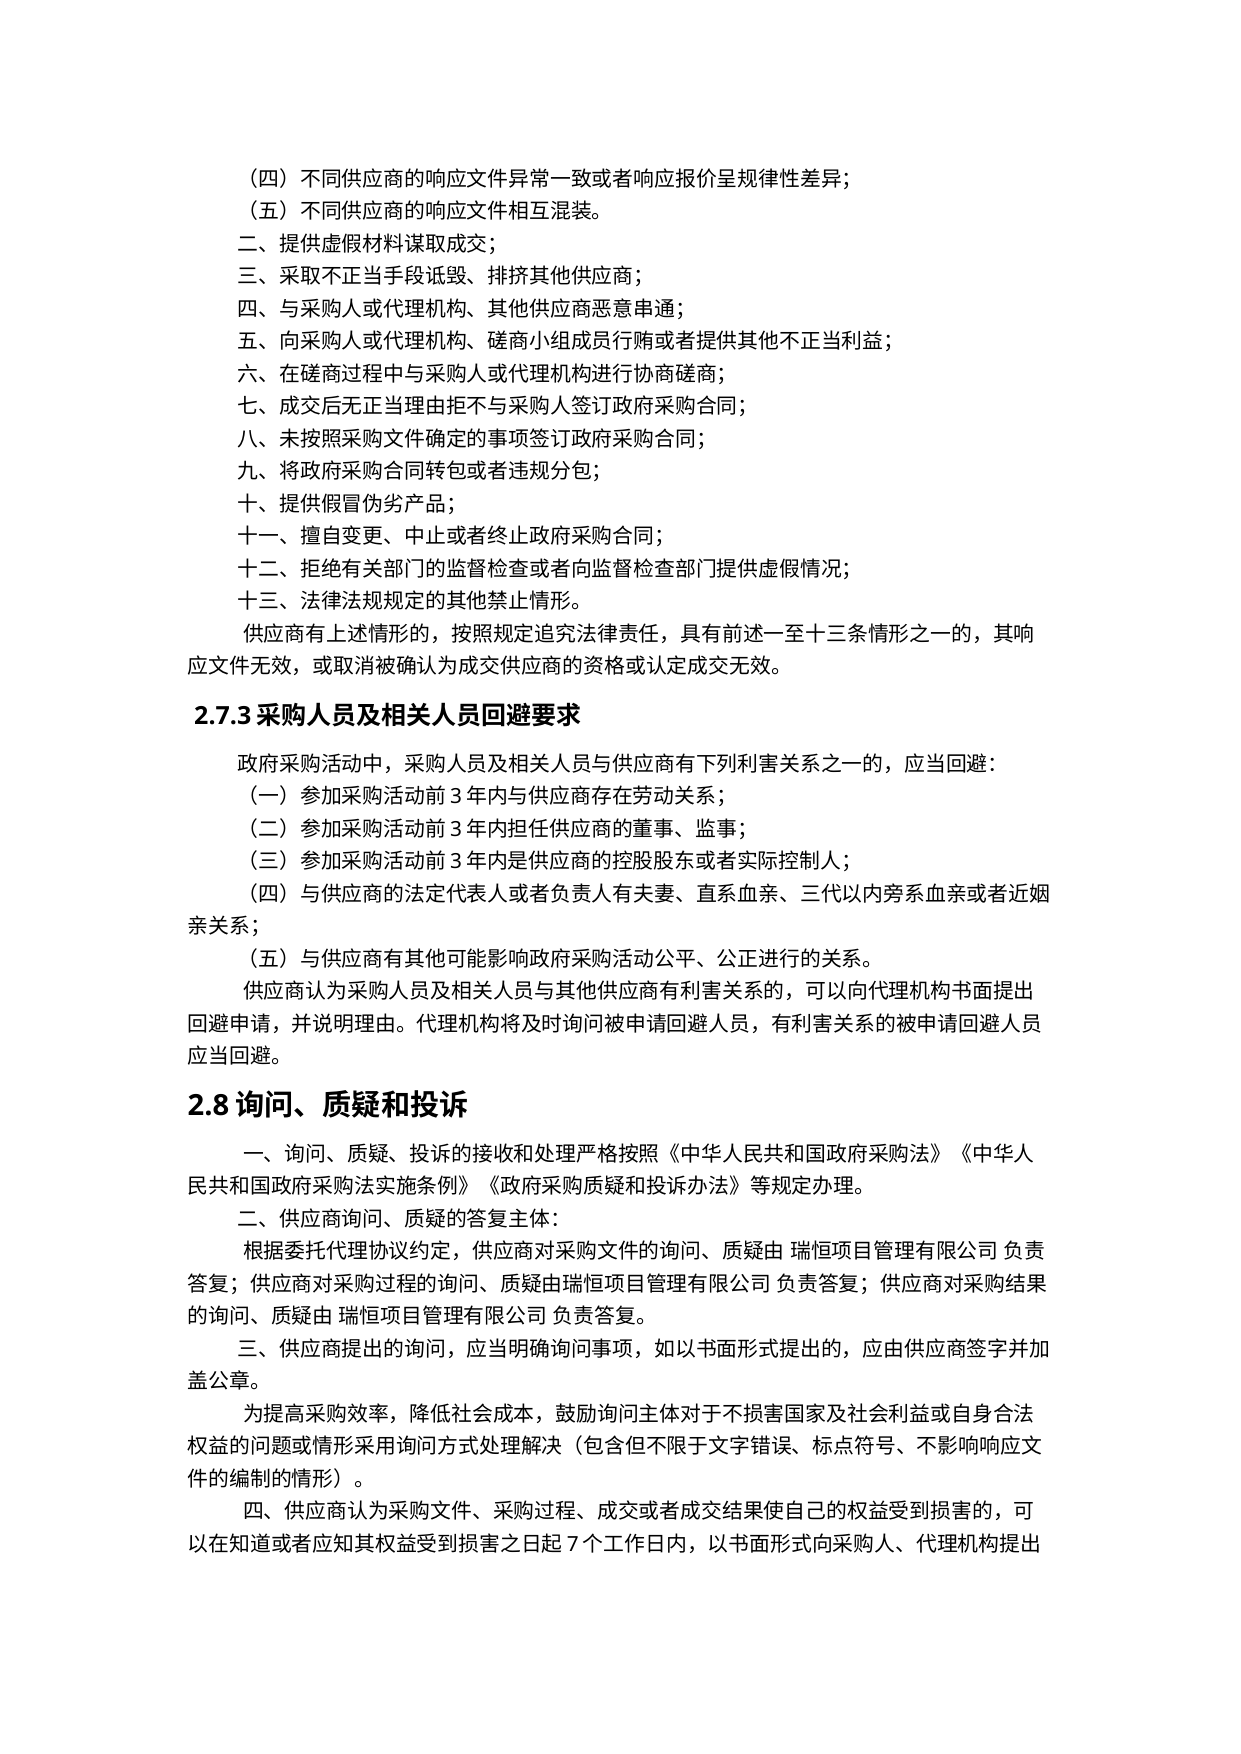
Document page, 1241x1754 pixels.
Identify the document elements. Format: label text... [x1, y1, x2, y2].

text 三、供应商提出的询问，应当明确询问事项，如以书面形式提出的，应由供应商签字并加盖公章。 [187, 1332, 1053, 1397]
text 十、提供假冒伪劣产品； [187, 487, 1053, 519]
text （四）不同供应商的响应文件异常一致或者响应报价呈规律性差异； [187, 162, 1053, 194]
text 二、供应商询问、质疑的答复主体： [187, 1202, 1053, 1234]
text 一、询问、质疑、投诉的接收和处理严格按照《中华人民共和国政府采购法》《中华人民共和国政府采购法实施条例》《政府采购质疑和投诉办法》等规定办理。 [187, 1137, 1053, 1202]
text 五、向采购人或代理机构、磋商小组成员行贿或者提供其他不正当利益； [187, 324, 1053, 357]
text （一）参加采购活动前3年内与供应商存在劳动关系； [187, 779, 1053, 812]
text 十三、法律法规规定的其他禁止情形。 [187, 584, 1053, 617]
text 供应商有上述情形的，按照规定追究法律责任，具有前述一至十三条情形之一的，其响应文件无效，或取消被确认为成交供应商的资格或认定成交无效。 [187, 617, 1053, 682]
text 六、在磋商过程中与采购人或代理机构进行协商磋商； [187, 357, 1053, 389]
text 二、提供虚假材料谋取成交； [187, 227, 1053, 259]
text 为提高采购效率，降低社会成本，鼓励询问主体对于不损害国家及社会利益或自身合法权益的问题或情形采用询问方式处理解决（包含但不限于文字错误、标点符号、不影响响应文件的编制的情形）。 [187, 1397, 1053, 1494]
text 2.7.3采购人员及相关人员回避要求 [187, 682, 1053, 747]
text 三、采取不正当手段诋毁、排挤其他供应商； [187, 259, 1053, 292]
text （五）不同供应商的响应文件相互混装。 [187, 194, 1053, 227]
text 七、成交后无正当理由拒不与采购人签订政府采购合同； [187, 389, 1053, 422]
text 十一、擅自变更、中止或者终止政府采购合同； [187, 519, 1053, 552]
text （三）参加采购活动前3年内是供应商的控股股东或者实际控制人； [187, 844, 1053, 877]
text 根据委托代理协议约定，供应商对采购文件的询问、质疑由 瑞恒项目管理有限公司 负责答复；供应商对采购过程的询问、质疑由瑞恒项目管理有限公司 负责答复；供应商对采购结果的询问、质疑由 瑞恒项目管理有限公司 负责答复。 [187, 1234, 1053, 1332]
text 四、与采购人或代理机构、其他供应商恶意串通； [187, 292, 1053, 324]
text 2.8询问、质疑和投诉 [187, 1072, 1053, 1137]
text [187, 1494, 1053, 1559]
text （五）与供应商有其他可能影响政府采购活动公平、公正进行的关系。 [187, 942, 1053, 974]
text 政府采购活动中，采购人员及相关人员与供应商有下列利害关系之一的，应当回避： [187, 747, 1053, 779]
text （二）参加采购活动前3年内担任供应商的董事、监事； [187, 812, 1053, 844]
text 八、未按照采购文件确定的事项签订政府采购合同； [187, 422, 1053, 454]
text （四）与供应商的法定代表人或者负责人有夫妻、直系血亲、三代以内旁系血亲或者近姻亲关系； [187, 877, 1053, 942]
text 供应商认为采购人员及相关人员与其他供应商有利害关系的，可以向代理机构书面提出回避申请，并说明理由。代理机构将及时询问被申请回避人员，有利害关系的被申请回避人员应当回避。 [187, 974, 1053, 1072]
text 十二、拒绝有关部门的监督检查或者向监督检查部门提供虚假情况； [187, 552, 1053, 584]
text 九、将政府采购合同转包或者违规分包； [187, 454, 1053, 487]
